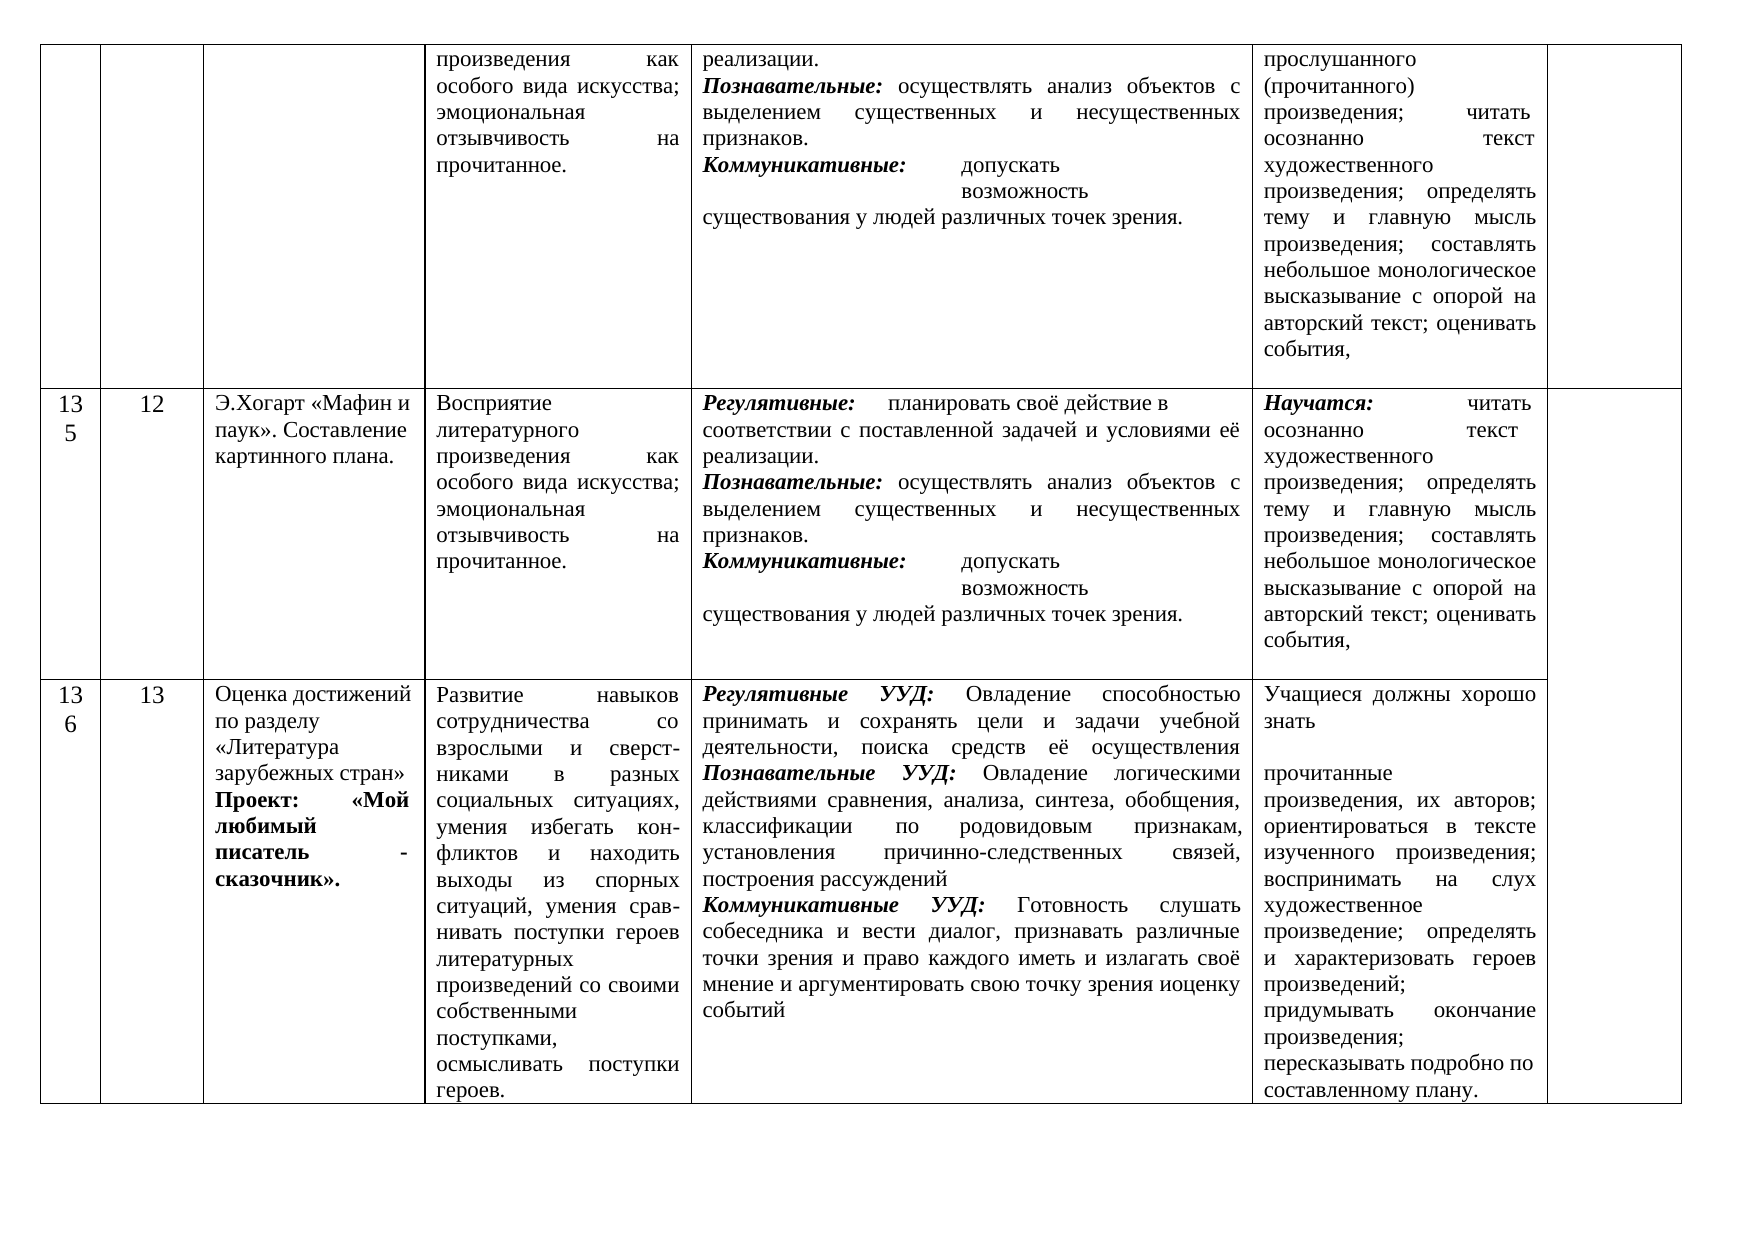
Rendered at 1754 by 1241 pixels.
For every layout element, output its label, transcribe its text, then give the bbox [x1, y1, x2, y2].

table_cell Регулятивные: планировать своё действие в соответствии с поставленной задачей и условиями её реализации. Познавательные: осуществлять анализ объектов с выделением существенных и несущественных признаков. Коммуникативные: допускать возможность существования у людей различных точек зрения. [692, 389, 1252, 679]
table_cell 13 6 [41, 680, 100, 1103]
table_cell [1548, 389, 1681, 1103]
table_cell 13 5 [41, 389, 100, 679]
table_cell Оценка достижений по разделу «Литература зарубежных стран» Проект: «Мой любимый писатель - сказочник». [204, 680, 424, 1103]
table_cell 13 [101, 680, 203, 1103]
table_cell Учащиеся должны хорошо знать прочитанные произведения, их авторов; ориентироваться в тексте изученного произведения; воспринимать на слух художественное произведение; определять и характеризовать героев произведений; придумывать окончание произведения; пересказывать подробно по составленному плану. [1253, 680, 1547, 1103]
table_cell Э.Хогарт «Мафин и паук». Составление картинного плана. [204, 389, 424, 679]
table_cell Развитие навыков сотрудничества со взрослыми и сверстниками в разных социальных ситуациях, умения избегать конфликтов и находить выходы из спорных ситуаций, умения сравнивать поступки героев литературных произведений со своими собственными поступками, осмысливать поступки героев. [426, 680, 691, 1103]
table_cell Научатся: читать осознанно текст художественного произведения; определять тему и главную мысль произведения; составлять небольшое монологическое высказывание с опорой на авторский текст; оценивать события, героев произведения [1253, 389, 1547, 679]
table_header [41, 45, 100, 388]
table_header [101, 45, 203, 388]
table_header [204, 45, 424, 388]
table_cell 12 [101, 389, 203, 679]
table_header прослушанного (прочитанного) произведения; читать осознанно текст художественного произведения; определять тему и главную мысль произведения; составлять небольшое монологическое высказывание с опорой на авторский текст; оценивать события, героев произведения [1253, 45, 1547, 388]
table_header [1548, 45, 1681, 388]
table_cell Регулятивные УУД: Овладение способностью принимать и сохранять цели и задачи учебной деятельности, поиска средств её осуществления Познавательные УУД: Овладение логическими действиями сравнения, анализа, синтеза, обобщения, классификации по родовидовым признакам, установления причинно-следственных связей, построения рассуждений Коммуникативные УУД: Готовность слушать собеседника и вести диалог, признавать различные точки зрения и право каждого иметь и излагать своё мнение и аргументировать свою точку зрения иоценку событий [692, 680, 1252, 1103]
table_header произведения как особого вида искусства; эмоциональная отзывчивость на прочитанное. [426, 45, 691, 388]
table_header реализации. Познавательные: осуществлять анализ объектов с выделением существенных и несущественных признаков. Коммуникативные: допускать возможность существования у людей различных точек зрения. [692, 45, 1252, 388]
table_cell Восприятие литературного произведения как особого вида искусства; эмоциональная отзывчивость на прочитанное. [426, 389, 691, 679]
